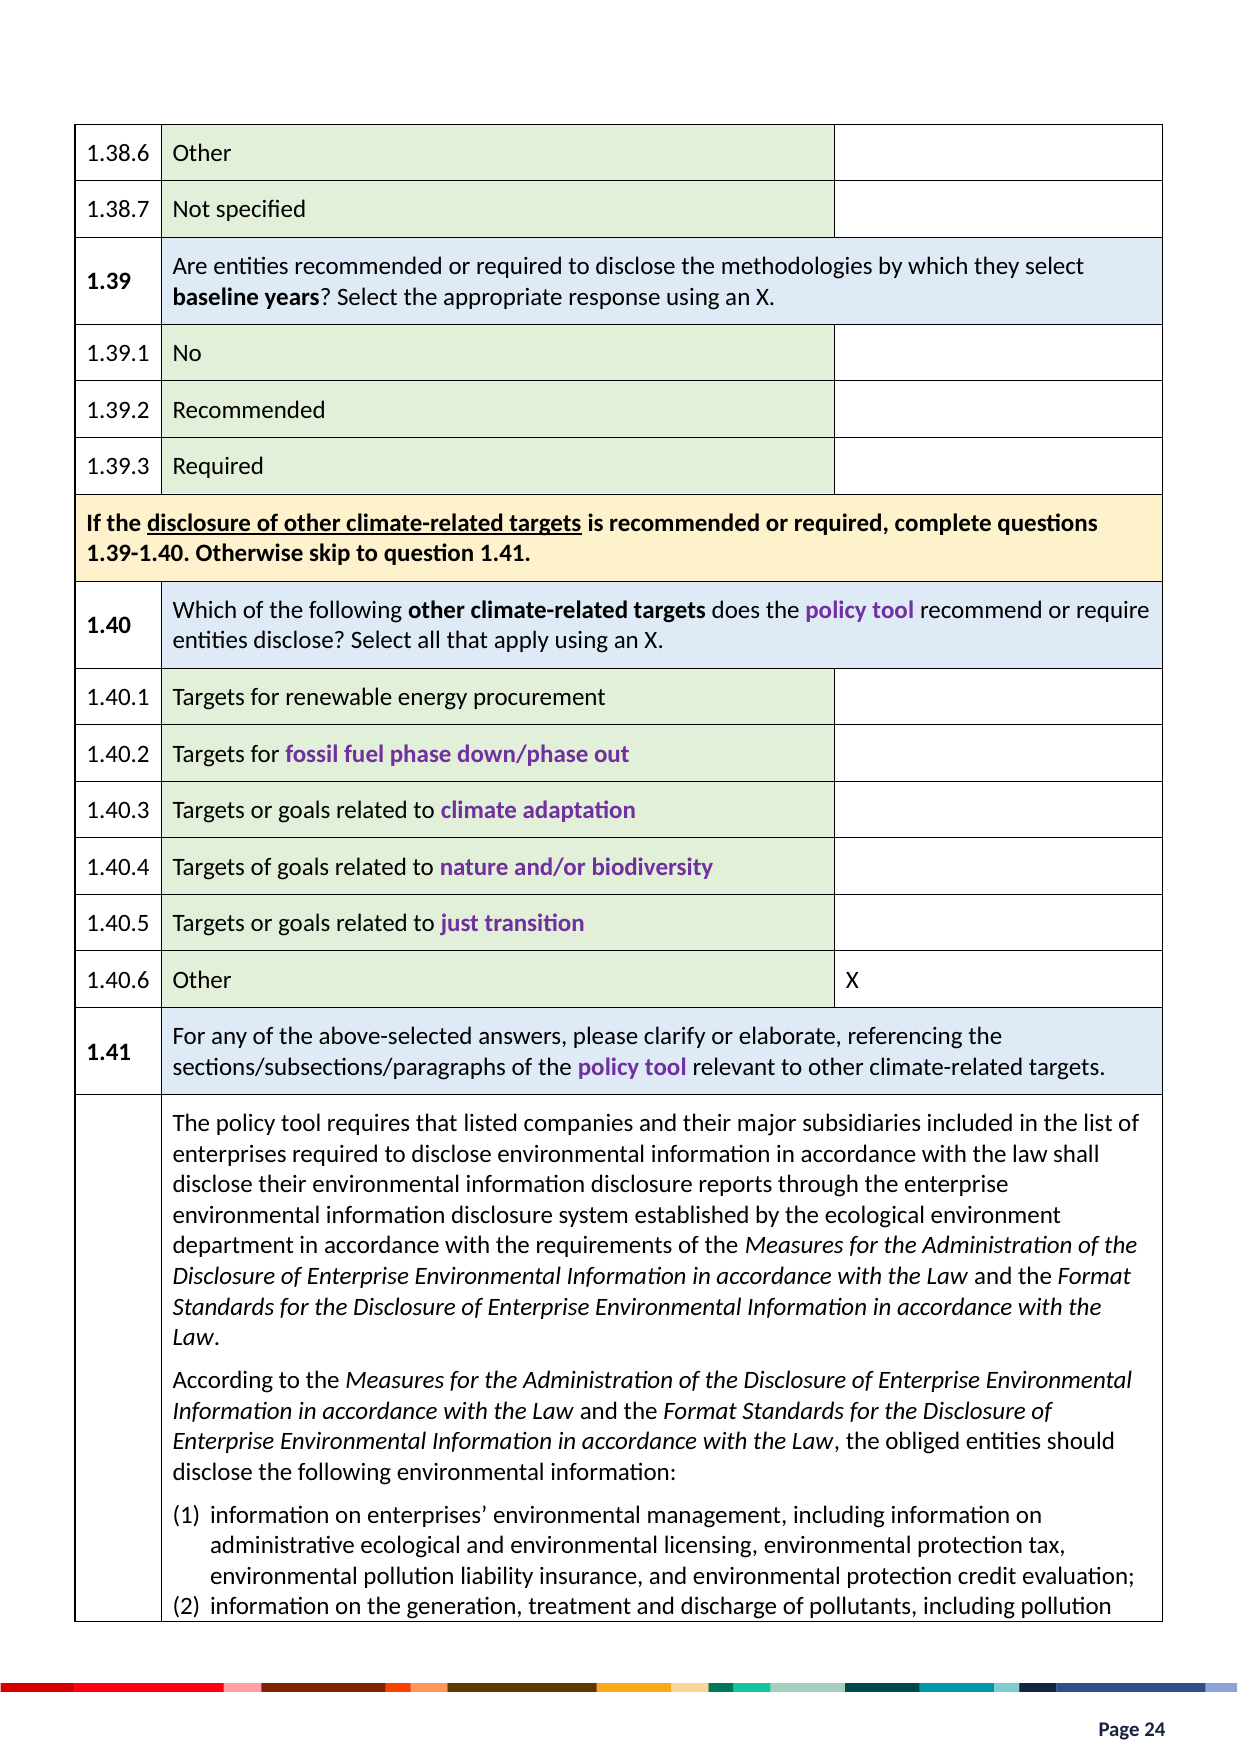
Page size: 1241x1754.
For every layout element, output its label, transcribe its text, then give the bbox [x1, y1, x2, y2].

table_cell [162, 1095, 1162, 1621]
table_cell 1.41 [76, 1008, 161, 1094]
table_cell Other [162, 951, 834, 1007]
table_cell Not specified [162, 181, 834, 237]
table_cell [835, 895, 1162, 950]
table_cell [835, 125, 1162, 180]
table_cell For any of the above-selected answers, please clarify or elaborate, referencing the sections/subsections/paragraphs of the policy tool relevant to other climate-related targets. [162, 1008, 1162, 1094]
table_cell 1.39.2 [76, 381, 161, 437]
table_cell [835, 782, 1162, 837]
table_cell [835, 325, 1162, 380]
table_cell 1.39 [76, 238, 161, 324]
table_cell [835, 181, 1162, 237]
table_cell Targets or goals related to just transition [162, 895, 834, 950]
table_cell [76, 1095, 161, 1621]
table_cell Which of the following other climate-related targets does the policy tool recommend or require entities disclose? Select all that apply using an X. [162, 582, 1162, 668]
table_cell [835, 438, 1162, 493]
table_cell Targets for renewable energy procurement [162, 669, 834, 724]
table_cell 1.40.1 [76, 669, 161, 724]
table_cell 1.40.2 [76, 725, 161, 781]
table_cell Targets for fossil fuel phase down/phase out [162, 725, 834, 781]
table_cell If the disclosure of other climate-related targets is recommended or required, complete questions 1.39-1.40. Otherwise skip to question 1.41. [76, 495, 1162, 581]
table_cell [835, 725, 1162, 781]
table_cell Recommended [162, 381, 834, 437]
table_cell [835, 381, 1162, 437]
table_cell 1.40.5 [76, 895, 161, 950]
table_cell 1.40.3 [76, 782, 161, 837]
table_cell 1.38.7 [76, 181, 161, 237]
table_cell Other [162, 125, 834, 180]
table_cell 1.39.3 [76, 438, 161, 493]
table_cell Are entities recommended or required to disclose the methodologies by which they select baseline years? Select the appropriate response using an X. [162, 238, 1162, 324]
table_cell 1.39.1 [76, 325, 161, 380]
picture [0, 1683, 1236, 1692]
table_cell 1.40 [76, 582, 161, 668]
table_cell No [162, 325, 834, 380]
table_cell X [835, 951, 1162, 1007]
table_cell Targets or goals related to climate adaptation [162, 782, 834, 837]
table_cell [835, 838, 1162, 894]
table_cell Targets of goals related to nature and/or biodiversity [162, 838, 834, 894]
table_cell 1.40.4 [76, 838, 161, 894]
table_cell 1.40.6 [76, 951, 161, 1007]
table_cell [835, 669, 1162, 724]
table_cell 1.38.6 [76, 125, 161, 180]
table_cell Required [162, 438, 834, 493]
